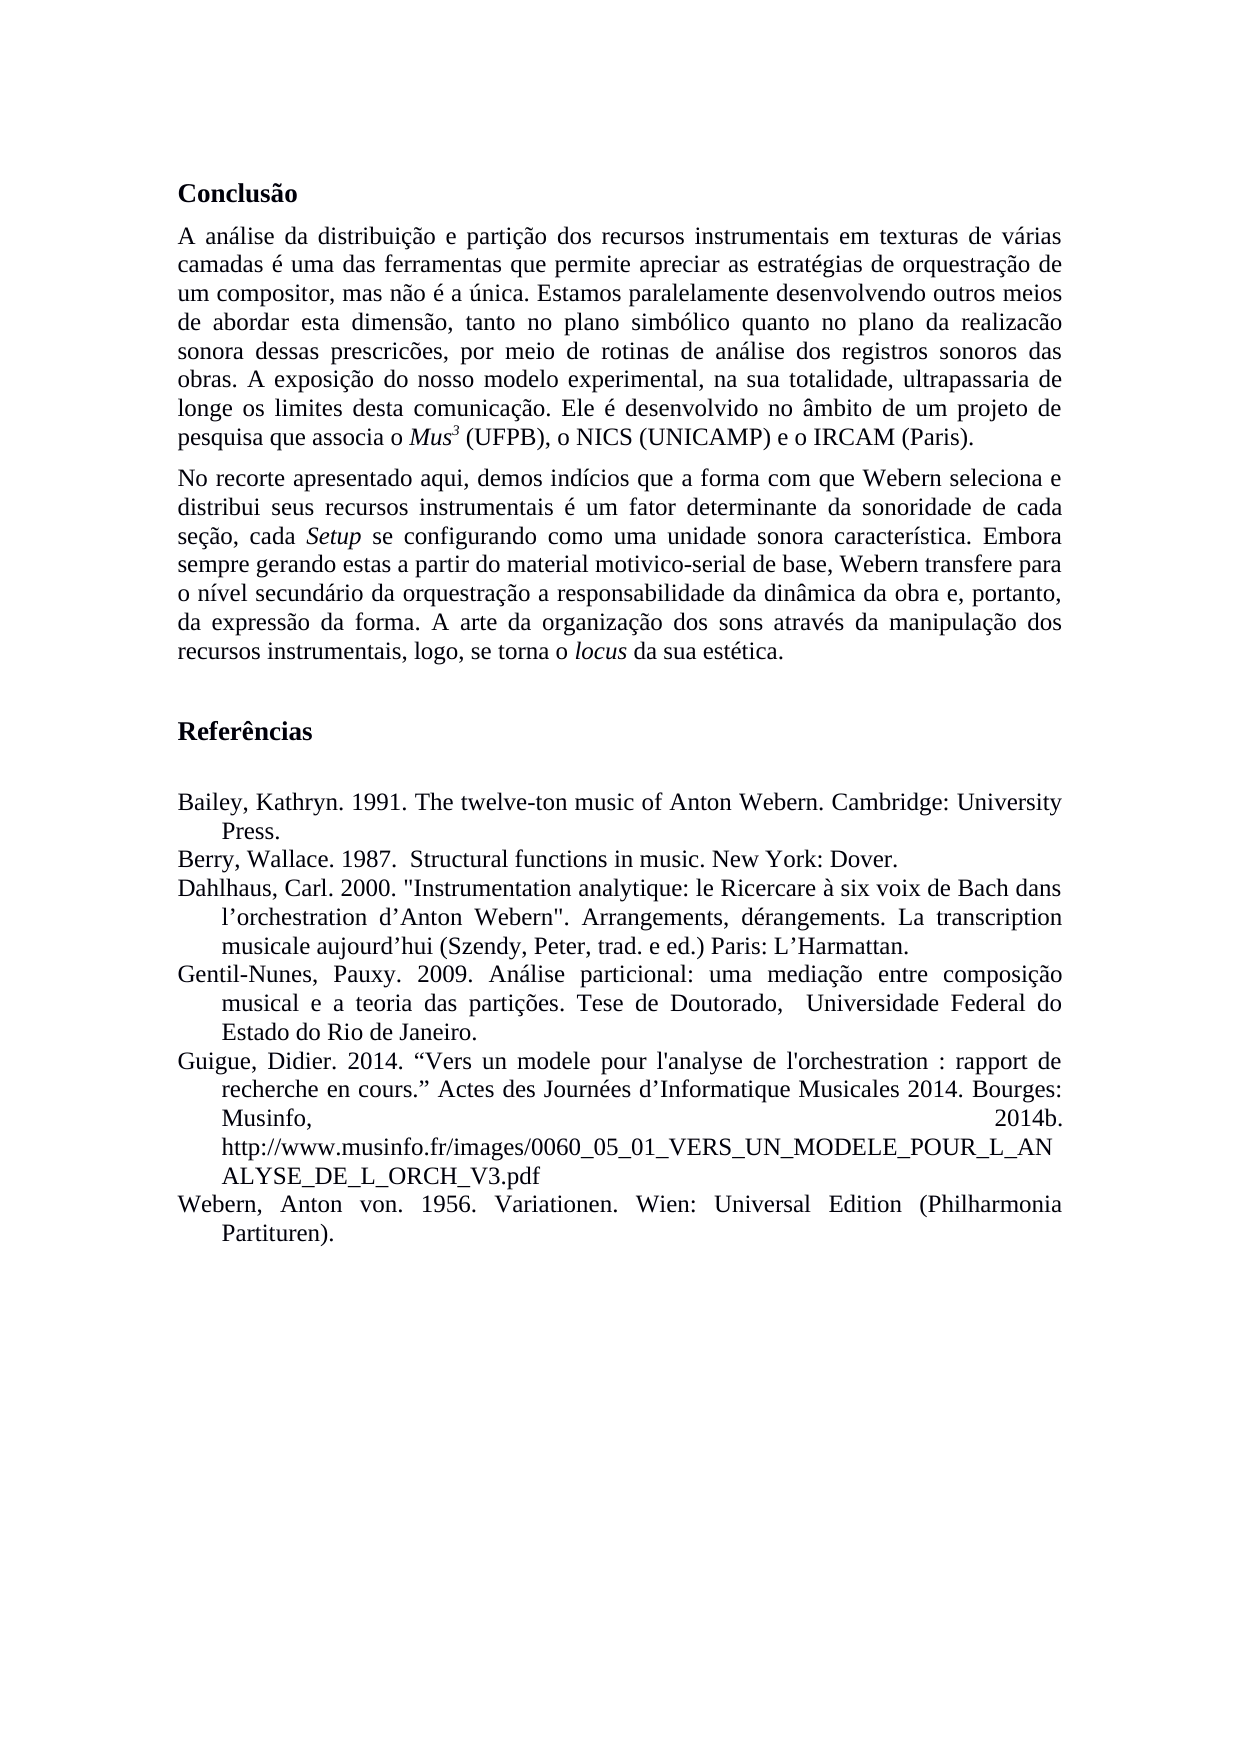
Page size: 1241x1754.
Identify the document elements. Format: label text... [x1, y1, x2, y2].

text Referências [177, 715, 1063, 746]
text A análise da distribuição e partição dos recursos instrumentais em texturas de várias camadas é uma das ferramentas que permite apreciar as estratégias de orquestração de um compositor, mas não é a única. Estamos paralelamente desenvolvendo outros meios de abordar esta dimensão, tanto no plano simbólico quanto no plano da realizacão sonora dessas prescricões, por meio de rotinas de análise dos registros sonoros das obras. A exposição do nosso modelo experimental, na sua totalidade, ultrapassaria de longe os limites desta comunicação. Ele é desenvolvido no âmbito de um projeto de pesquisa que associa o Mus3 (UFPB), o NICS (UNICAMP) e o IRCAM (Paris). [177, 221, 1063, 451]
text Dahlhaus, Carl. 2000. "Instrumentation analytique: le Ricercare à six voix de Bach dans l’orchestration d’Anton Webern". Arrangements, dérangements. La transcription musicale aujourd’hui (Szendy, Peter, trad. e ed.) Paris: L’Harmattan. [177, 873, 1063, 959]
text Conclusão [177, 177, 1063, 208]
text No recorte apresentado aqui, demos indícios que a forma com que Webern seleciona e distribui seus recursos instrumentais é um fator determinante da sonoridade de cada seção, cada Setup se configurando como uma unidade sonora característica. Embora sempre gerando estas a partir do material motivico-serial de base, Webern transfere para o nível secundário da orquestração a responsabilidade da dinâmica da obra e, portanto, da expressão da forma. A arte da organização dos sons através da manipulação dos recursos instrumentais, logo, se torna o locus da sua estética. [177, 463, 1063, 664]
text Bailey, Kathryn. 1991. The twelve-ton music of Anton Webern. Cambridge: University Press. [177, 787, 1063, 844]
text Webern, Anton von. 1956. Variationen. Wien: Universal Edition (Philharmonia Partituren). [177, 1189, 1063, 1247]
text Berry, Wallace. 1987. Structural functions in music. New York: Dover. [177, 844, 1063, 873]
text Guigue, Didier. 2014. “Vers un modele pour l'analyse de l'orchestration : rapport de recherche en cours.” Actes des Journées d’Informatique Musicales 2014. Bourges: Musinfo, 2014b. http://www.musinfo.fr/images/0060_05_01_VERS_UN_MODELE_POUR_L_ANALYSE_DE_L_ORCH_V3.pdf [177, 1046, 1063, 1189]
text Gentil-Nunes, Pauxy. 2009. Análise particional: uma mediação entre composição musical e a teoria das partições. Tese de Doutorado, Universidade Federal do Estado do Rio de Janeiro. [177, 959, 1063, 1046]
